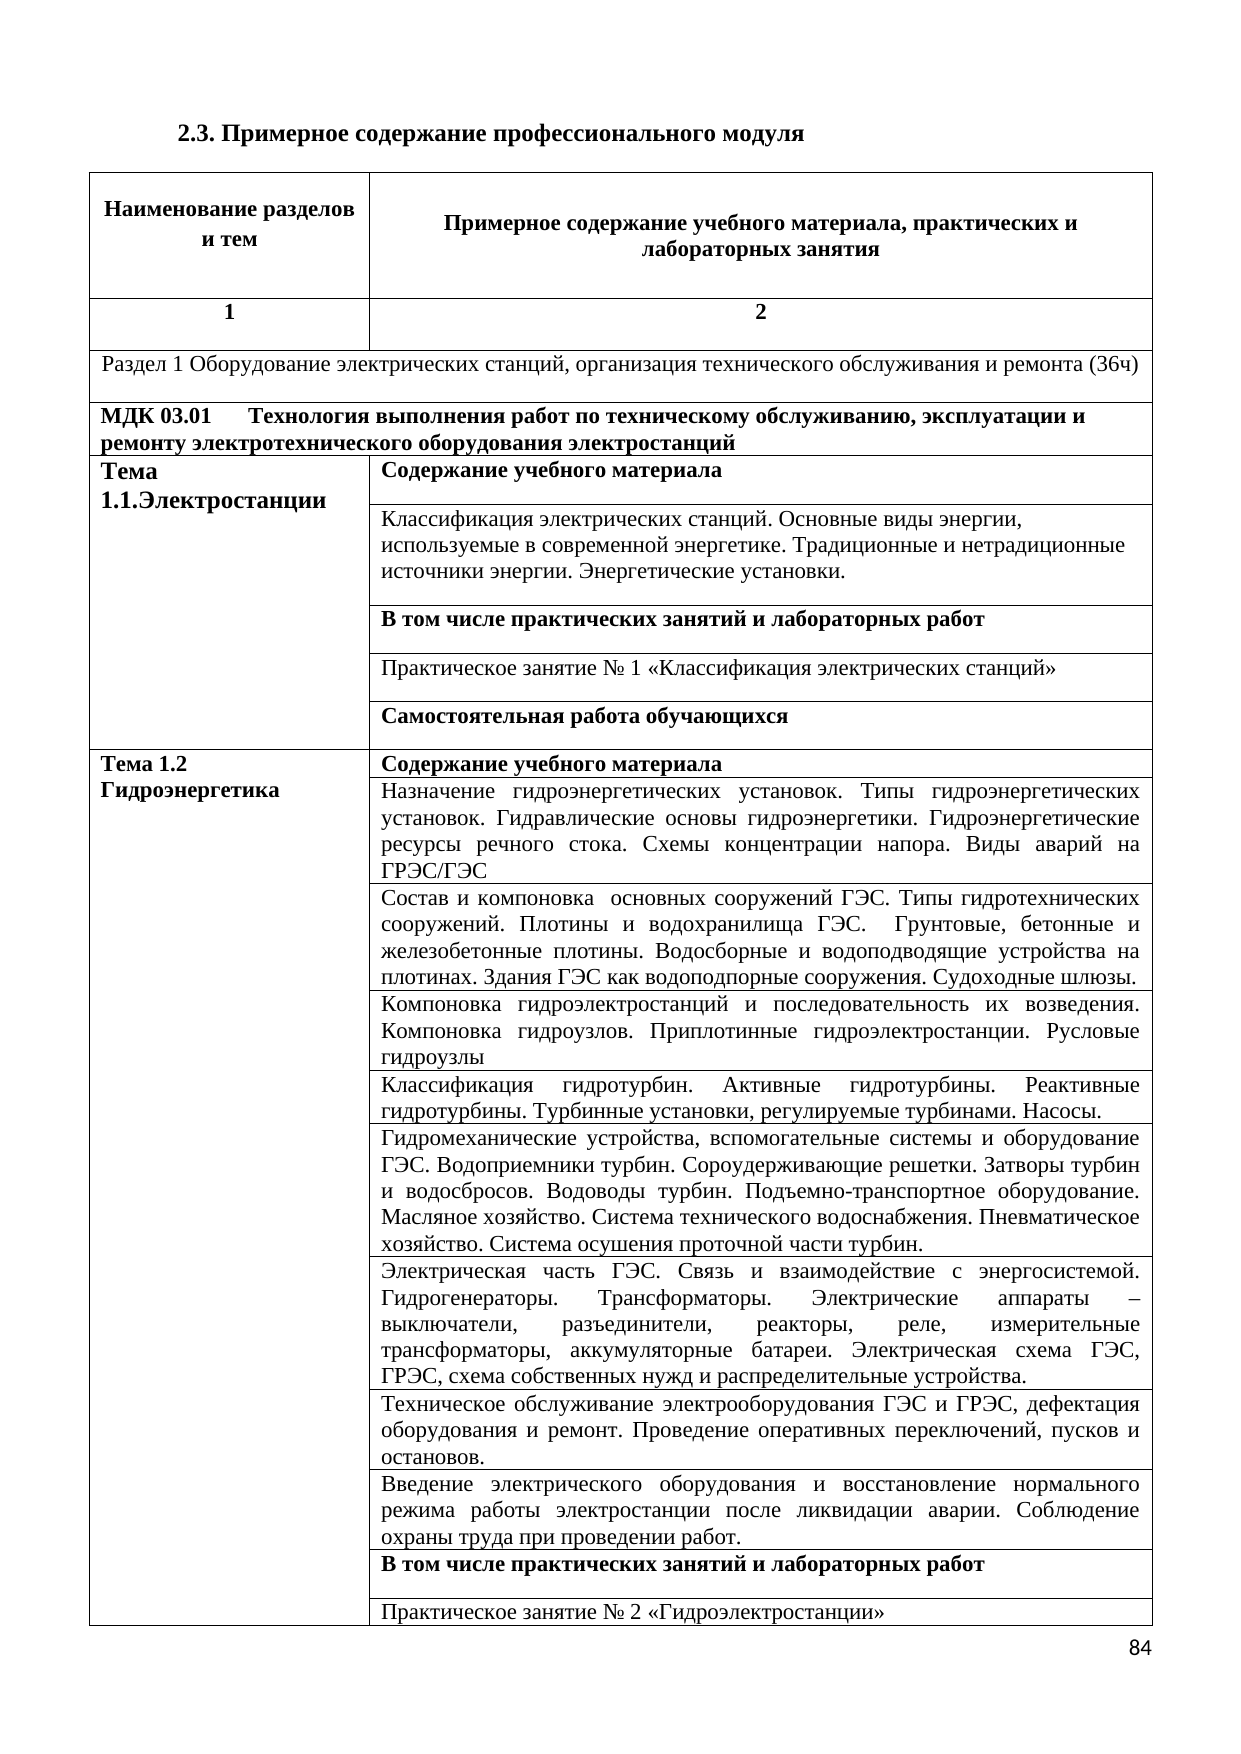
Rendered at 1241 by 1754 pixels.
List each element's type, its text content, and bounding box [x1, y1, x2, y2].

table_cell Классификация гидротурбин. Активные гидротурбины. Реактивные гидротурбины. Турбинные установки, регулируемые турбинами. Насосы. [370, 1071, 1152, 1123]
table_cell 1 [90, 299, 369, 349]
table_cell Введение электрического оборудования и восстановление нормального режима работы электростанции после ликвидации аварии. Соблюдение охраны труда при проведении работ. [370, 1470, 1152, 1549]
table_cell Техническое обслуживание электрооборудования ГЭС и ГРЭС, дефектация оборудования и ремонт. Проведение оперативных переключений, пусков и остановов. [370, 1390, 1152, 1469]
table_cell Раздел 1 Оборудование электрических станций, организация технического обслуживания и ремонта (36ч) [90, 351, 1152, 402]
table_cell Практическое занятие № 1 «Классификация электрических станций» [370, 654, 1152, 701]
table_cell Содержание учебного материала [370, 456, 1152, 503]
table_header Наименование разделов и тем [90, 173, 369, 297]
table_cell Классификация электрических станций. Основные виды энергии, используемые в современной энергетике. Традиционные и нетрадиционные источники энергии. Энергетические установки. [370, 505, 1152, 604]
table_cell В том числе практических занятий и лабораторных работ [370, 1550, 1152, 1597]
table_cell Электрическая часть ГЭС. Связь и взаимодействие с энергосистемой. Гидрогенераторы. Трансформаторы. Электрические аппараты – выключатели, разъединители, реакторы, реле, измерительные трансформаторы, аккумуляторные батареи. Электрическая схема ГЭС, ГРЭС, схема собственных нужд и распределительные устройства. [370, 1257, 1152, 1389]
table_cell Тема 1.2 Гидроэнергетика [90, 750, 369, 1625]
table_cell Назначение гидроэнергетических установок. Типы гидроэнергетических установок. Гидравлические основы гидроэнергетики. Гидроэнергетические ресурсы речного стока. Схемы концентрации напора. Виды аварий на ГРЭС/ГЭС [370, 778, 1152, 883]
table_cell Компоновка гидроэлектростанций и последовательность их возведения. Компоновка гидроузлов. Приплотинные гидроэлектростанции. Русловые гидроузлы [370, 991, 1152, 1069]
table_cell 2 [370, 299, 1152, 349]
table_cell В том числе практических занятий и лабораторных работ [370, 606, 1152, 653]
text 2.3. Примерное содержание профессионального модуля [177, 118, 1152, 147]
table_cell МДК 03.01 Технология выполнения работ по техническому обслуживанию, эксплуатации и ремонту электротехнического оборудования электростанций [90, 403, 1152, 455]
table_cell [370, 1599, 1152, 1625]
table_cell Тема 1.1.Электростанции [90, 456, 369, 749]
table_cell Гидромеханические устройства, вспомогательные системы и оборудование ГЭС. Водоприемники турбин. Сороудерживающие решетки. Затворы турбин и водосбросов. Водоводы турбин. Подъемно-транспортное оборудование. Масляное хозяйство. Система технического водоснабжения. Пневматическое хозяйство. Система осушения проточной части турбин. [370, 1124, 1152, 1256]
table_cell Состав и компоновка основных сооружений ГЭС. Типы гидротехнических сооружений. Плотины и водохранилища ГЭС. Грунтовые, бетонные и железобетонные плотины. Водосборные и водоподводящие устройства на плотинах. Здания ГЭС как водоподпорные сооружения. Судоходные шлюзы. [370, 884, 1152, 989]
table_cell Содержание учебного материала [370, 750, 1152, 777]
table_cell Самостоятельная работа обучающихся [370, 702, 1152, 749]
table_header Примерное содержание учебного материала, практических и лабораторных занятия [370, 173, 1152, 297]
